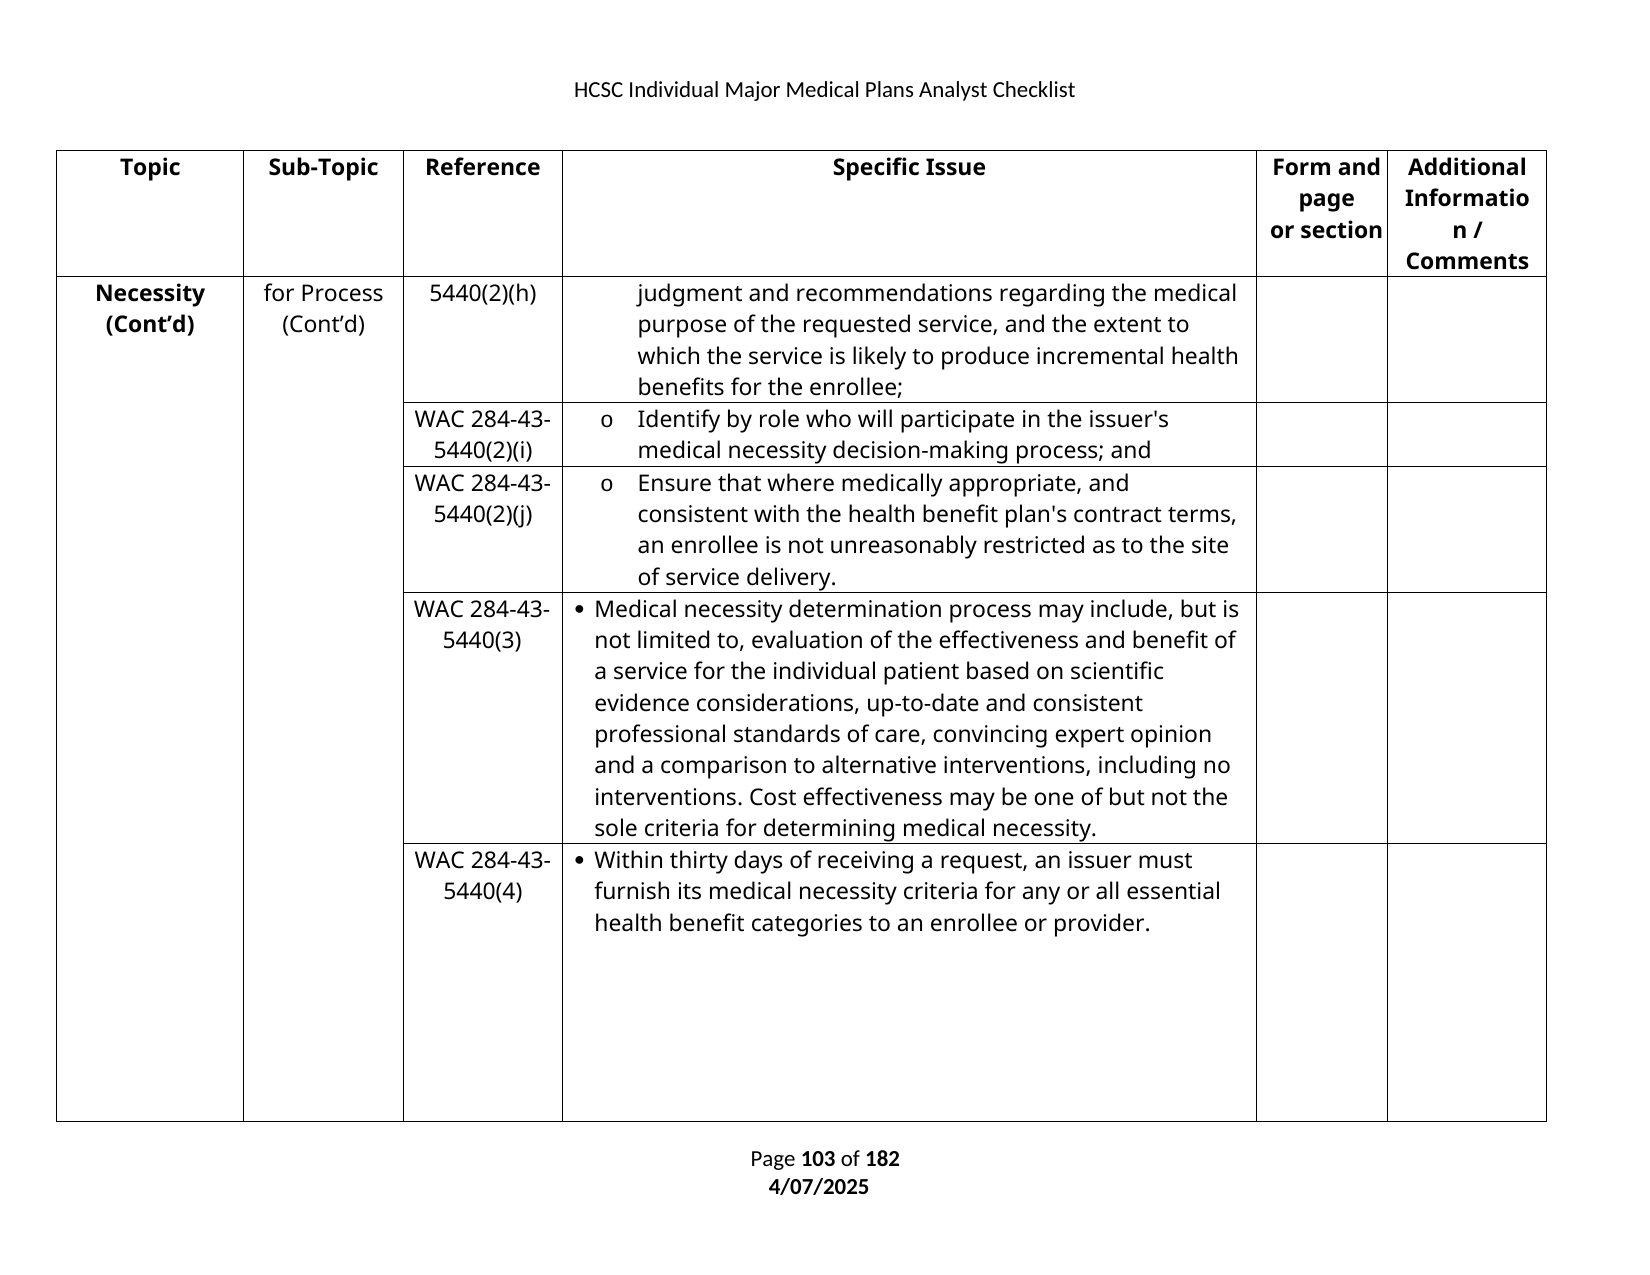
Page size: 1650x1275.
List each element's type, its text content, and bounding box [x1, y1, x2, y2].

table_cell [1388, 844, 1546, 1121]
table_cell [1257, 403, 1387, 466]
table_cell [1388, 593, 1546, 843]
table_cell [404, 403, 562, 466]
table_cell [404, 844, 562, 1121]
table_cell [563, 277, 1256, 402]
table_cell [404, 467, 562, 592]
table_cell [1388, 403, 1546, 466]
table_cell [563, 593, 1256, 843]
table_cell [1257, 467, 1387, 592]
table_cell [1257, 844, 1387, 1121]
table_header Reference [404, 151, 562, 276]
table_header Specific Issue [563, 151, 1256, 276]
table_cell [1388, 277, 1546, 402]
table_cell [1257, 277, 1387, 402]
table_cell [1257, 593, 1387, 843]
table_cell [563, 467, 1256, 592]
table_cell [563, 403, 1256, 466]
table_header Sub-Topic [244, 151, 403, 276]
table_header Form and page or section [1257, 151, 1387, 276]
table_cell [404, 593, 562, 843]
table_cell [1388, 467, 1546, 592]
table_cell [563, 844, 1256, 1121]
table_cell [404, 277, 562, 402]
table_header Additional Information / Comments [1388, 151, 1546, 276]
table_header Topic [57, 151, 243, 276]
